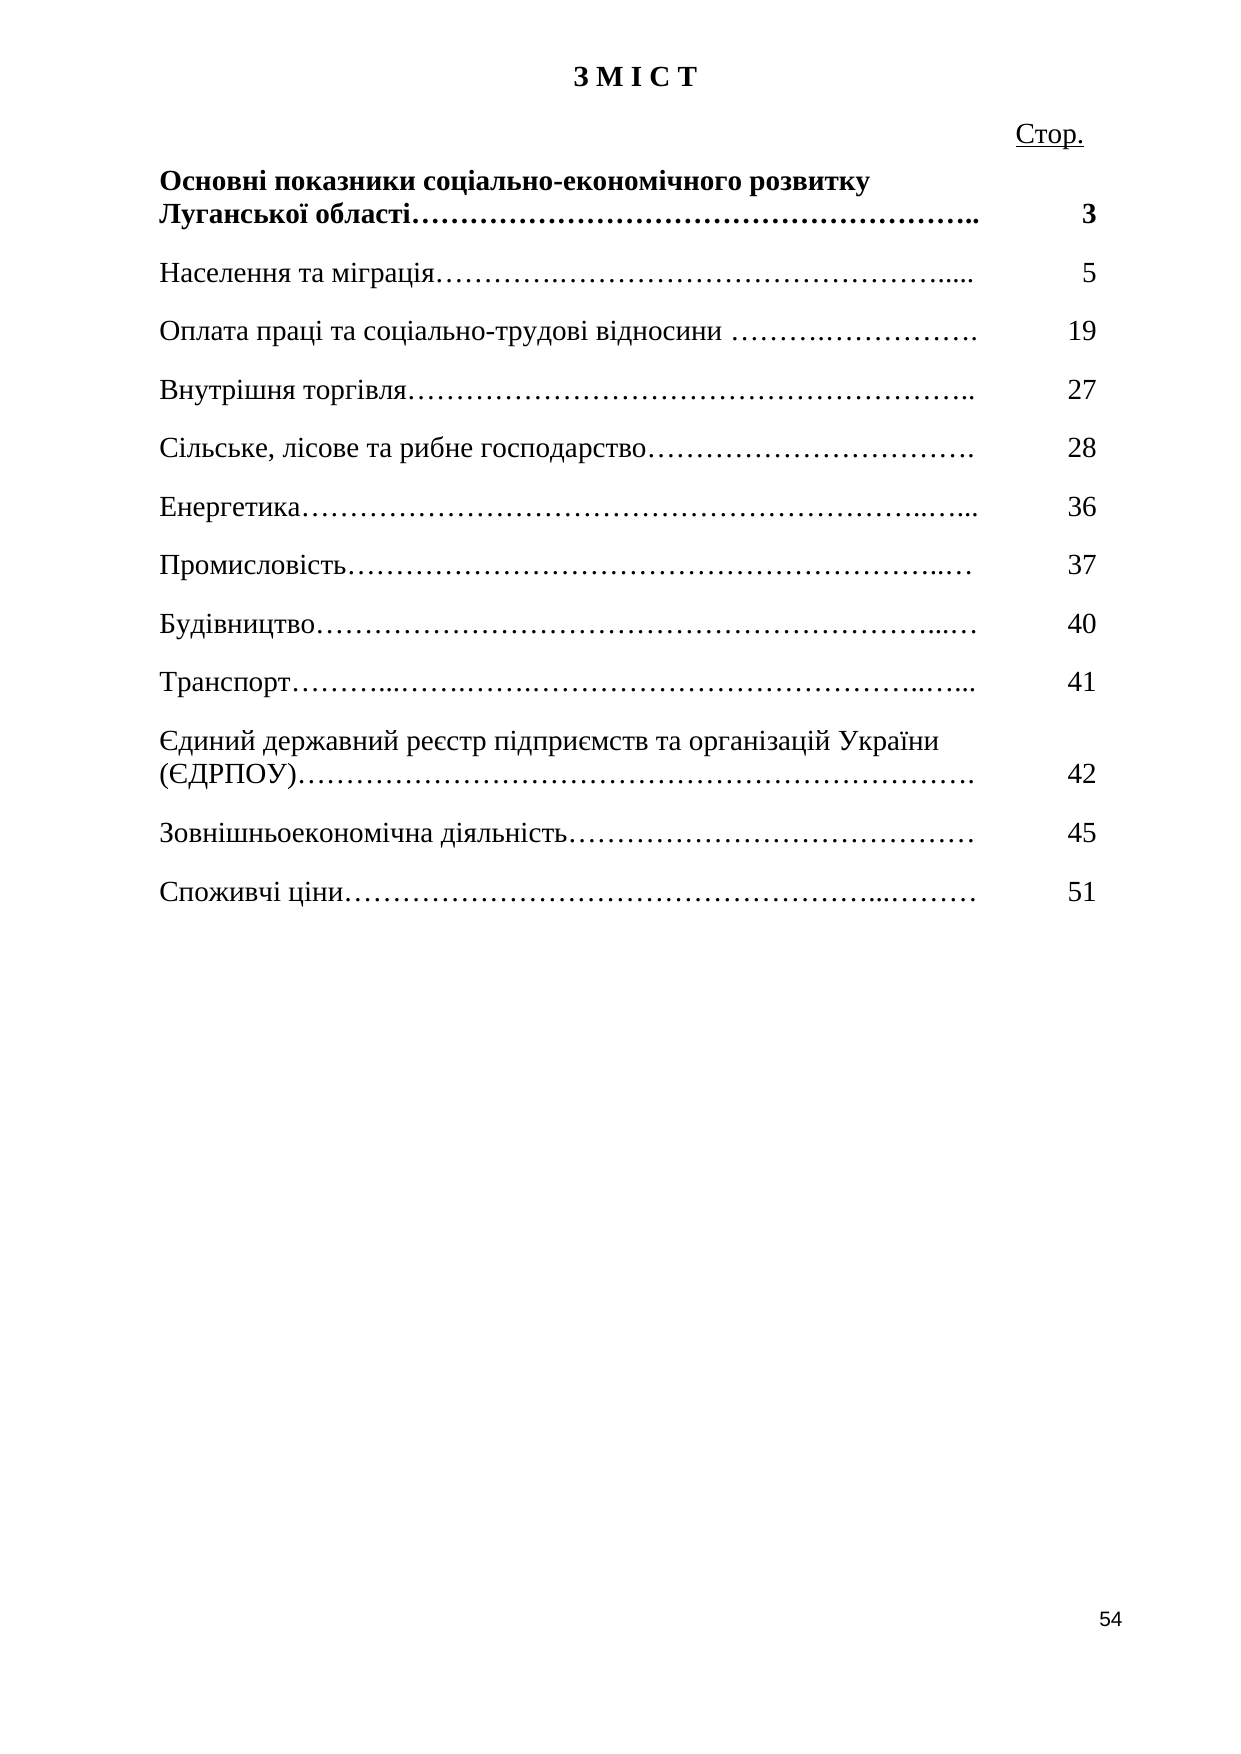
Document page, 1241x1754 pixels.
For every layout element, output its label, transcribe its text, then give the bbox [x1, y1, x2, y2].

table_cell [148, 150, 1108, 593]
text З М І С Т [148, 59, 1122, 93]
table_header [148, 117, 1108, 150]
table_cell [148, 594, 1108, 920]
